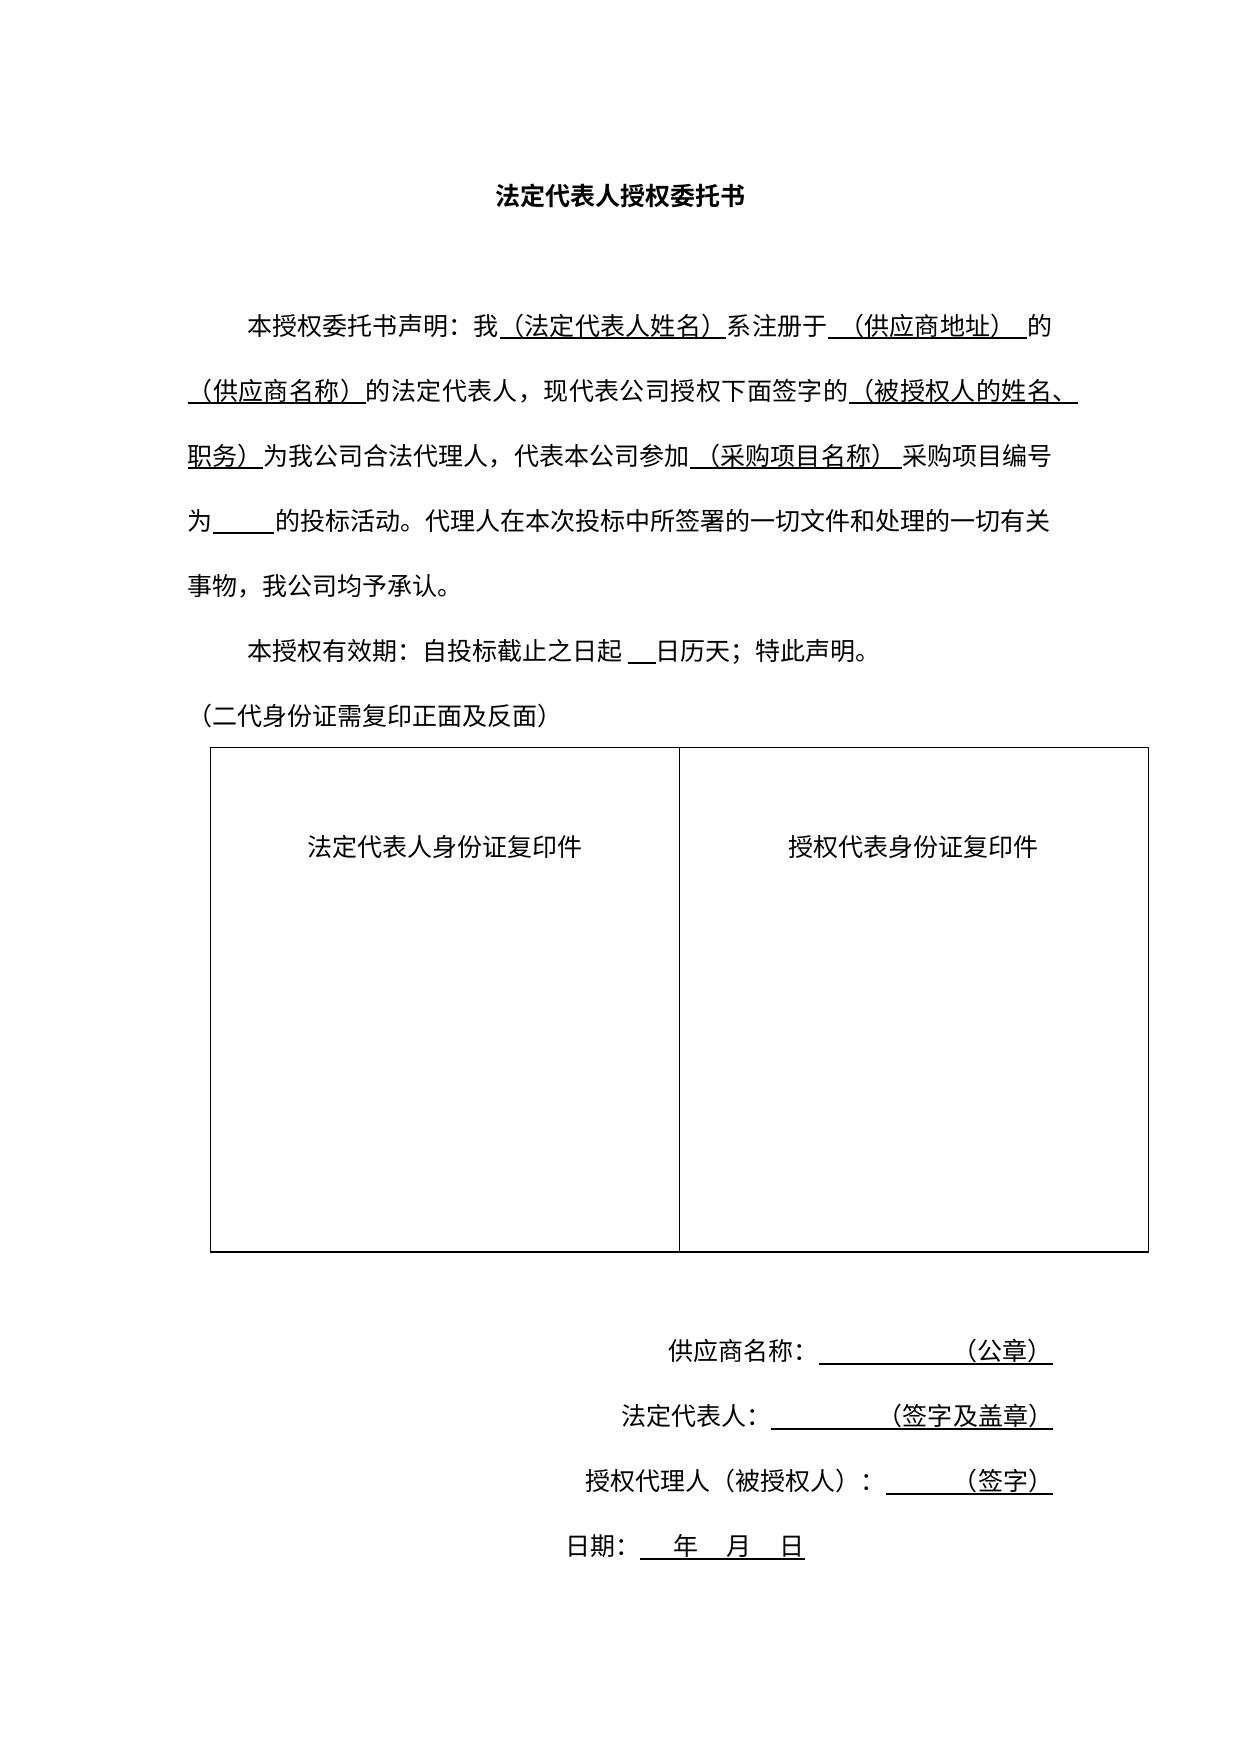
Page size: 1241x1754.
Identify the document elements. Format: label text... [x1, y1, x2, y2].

text 法定代表人授权委托书 [187, 162, 1053, 227]
text 本授权委托书声明：我（法定代表人姓名）系注册于 （供应商地址） 的（供应商名称）的法定代表人，现代表公司授权下面签字的（被授权人的姓名、职务）为我公司合法代理人，代表本公司参加 （采购项目名称） 采购项目编号为 的投标活动。代理人在本次投标中所签署的一切文件和处理的一切有关事物，我公司均予承认。 [187, 292, 1053, 617]
text 供应商名称： （公章） [187, 1317, 1053, 1382]
text （二代身份证需复印正面及反面） [187, 682, 1053, 747]
text 法定代表人： （签字及盖章） [187, 1382, 1053, 1447]
table_header 法定代表人身份证复印件 [211, 748, 679, 1251]
text 本授权有效期：自投标截止之日起 日历天；特此声明。 [187, 617, 1053, 682]
text 授权代理人（被授权人）： （签字） [187, 1447, 1053, 1512]
table_header 授权代表身份证复印件 [680, 748, 1148, 1251]
text 日期： 年 月 日 [187, 1512, 1053, 1577]
